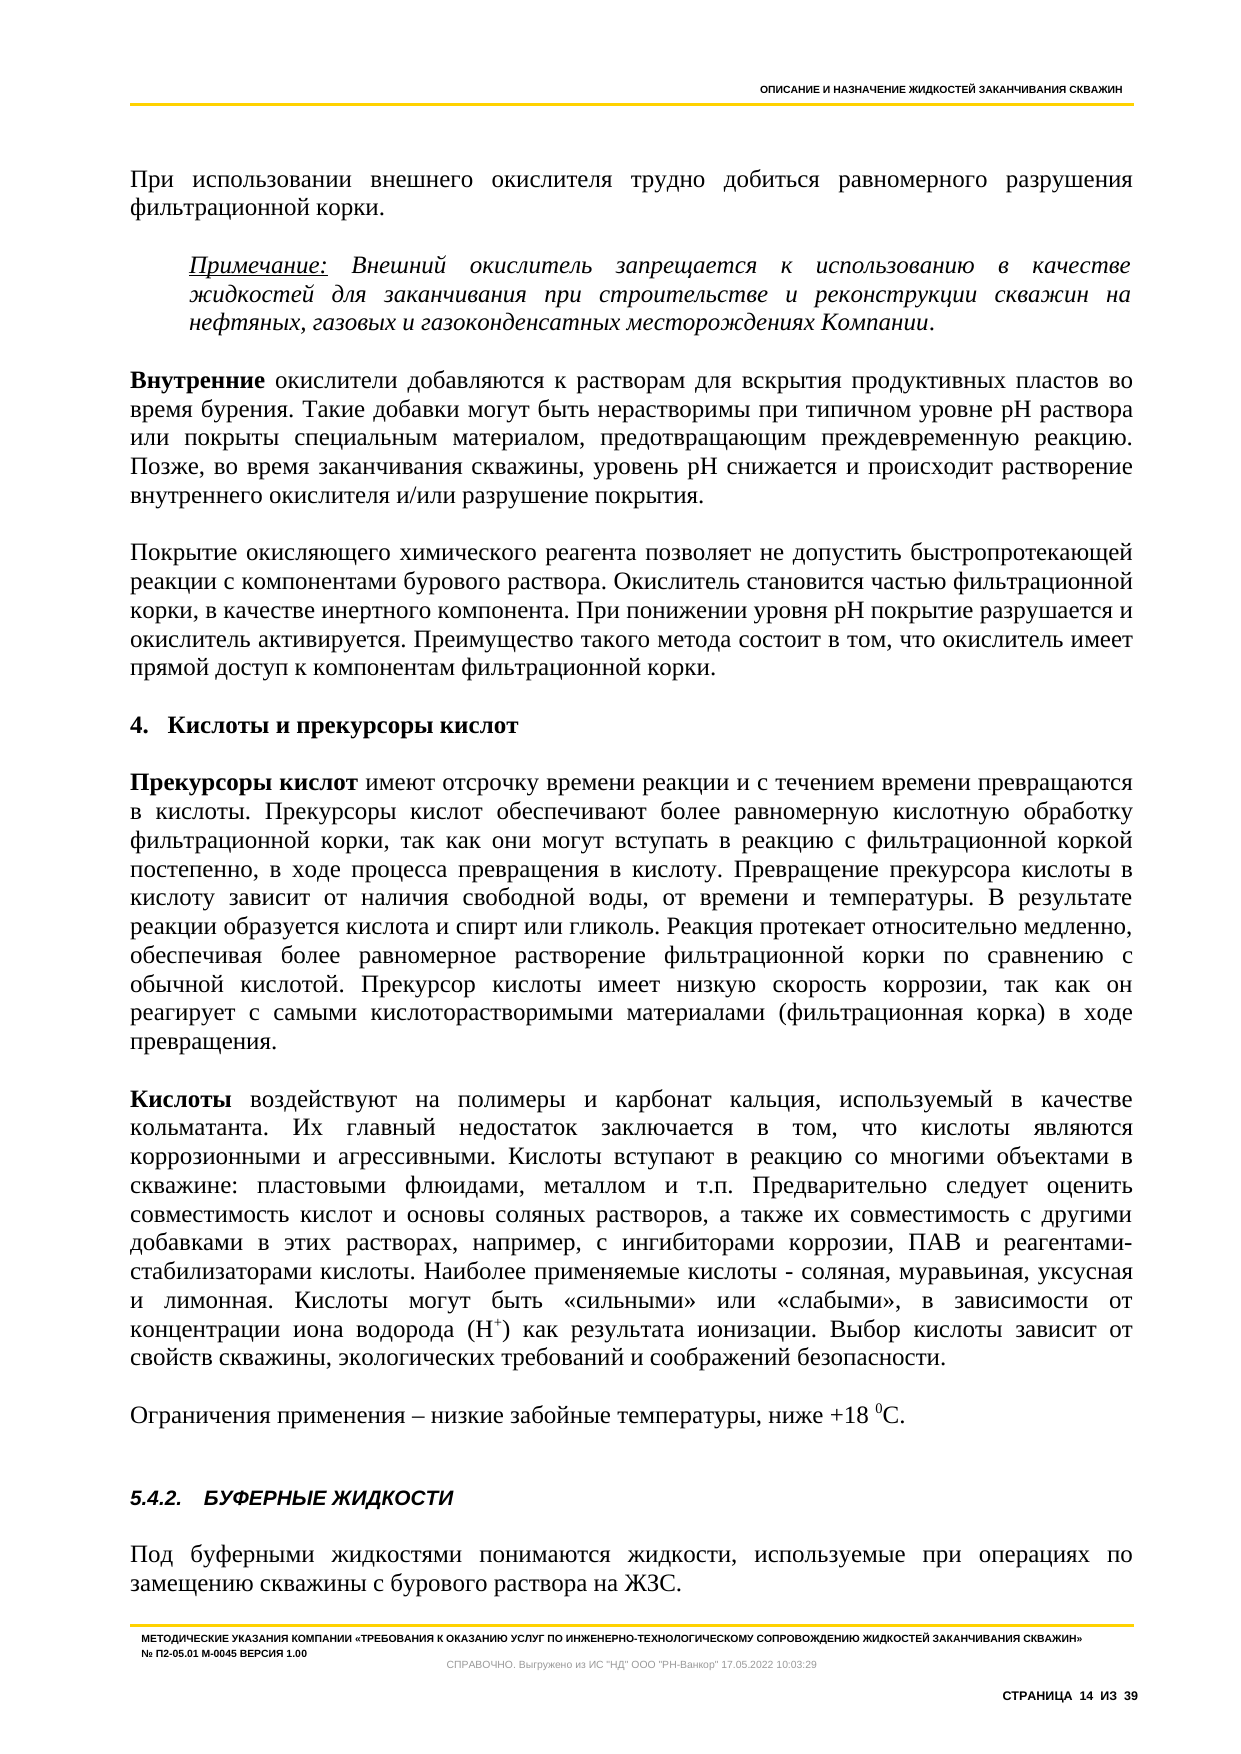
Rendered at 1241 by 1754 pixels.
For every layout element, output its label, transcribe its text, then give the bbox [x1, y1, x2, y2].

text Примечание: Внешний окислитель запрещается к использованию в качестве жидкостей для заканчивания при строительстве и реконструкции скважин на нефтяных, газовых и газоконденсатных месторождениях Компании. [189, 250, 1134, 336]
text Кислоты воздействуют на полимеры и карбонат кальция, используемый в качестве кольматанта. Их главный недостаток заключается в том, что кислоты являются коррозионными и агрессивными. Кислоты вступают в реакцию со многими объектами в скважине: пластовыми флюидами, металлом и т.п. Предварительно следует оценить совместимость кислот и основы соляных растворов, а также их совместимость с другими добавками в этих растворах, например, с ингибиторами коррозии, ПАВ и реагентами-стабилизаторами кислоты. Наиболее применяемые кислоты - соляная, муравьиная, уксусная и лимонная. Кислоты могут быть «сильными» или «слабыми», в зависимости от концентрации иона водорода (H+) как результата ионизации. Выбор кислоты зависит от свойств скважины, экологических требований и соображений безопасности. [130, 1084, 1134, 1371]
text Покрытие окисляющего химического реагента позволяет не допустить быстропротекающей реакции с компонентами бурового раствора. Окислитель становится частью фильтрационной корки, в качестве инертного компонента. При понижении уровня рН покрытие разрушается и окислитель активируется. Преимущество такого метода состоит в том, что окислитель имеет прямой доступ к компонентам фильтрационной корки. [130, 537, 1134, 681]
list БУФЕРНЫЕ ЖИДКОСТИ [130, 1486, 1134, 1510]
text Ограничения применения – низкие забойные температуры, ниже +18 0С. [130, 1400, 1134, 1429]
text При использовании внешнего окислителя трудно добиться равномерного разрушения фильтрационной корки. [130, 164, 1134, 221]
text Под буферными жидкостями понимаются жидкости, используемые при операциях по замещению скважины с бурового раствора на ЖЗС. [130, 1539, 1134, 1596]
text Прекурсоры кислот имеют отсрочку времени реакции и с течением времени превращаются в кислоты. Прекурсоры кислот обеспечивают более равномерную кислотную обработку фильтрационной корки, так как они могут вступать в реакцию с фильтрационной коркой постепенно, в ходе процесса превращения в кислоту. Превращение прекурсора кислоты в кислоту зависит от наличия свободной воды, от времени и температуры. В результате реакции образуется кислота и спирт или гликоль. Реакция протекает относительно медленно, обеспечивая более равномерное растворение фильтрационной корки по сравнению с обычной кислотой. Прекурсор кислоты имеет низкую скорость коррозии, так как он реагирует с самыми кислоторастворимыми материалами (фильтрационная корка) в ходе превращения. [130, 767, 1134, 1055]
text Внутренние окислители добавляются к растворам для вскрытия продуктивных пластов во время бурения. Такие добавки могут быть нерастворимы при типичном уровне pH раствора или покрыты специальным материалом, предотвращающим преждевременную реакцию. Позже, во время заканчивания скважины, уровень pH снижается и происходит растворение внутреннего окислителя и/или разрушение покрытия. [130, 365, 1134, 509]
list Кислоты и прекурсоры кислот [130, 710, 1134, 739]
